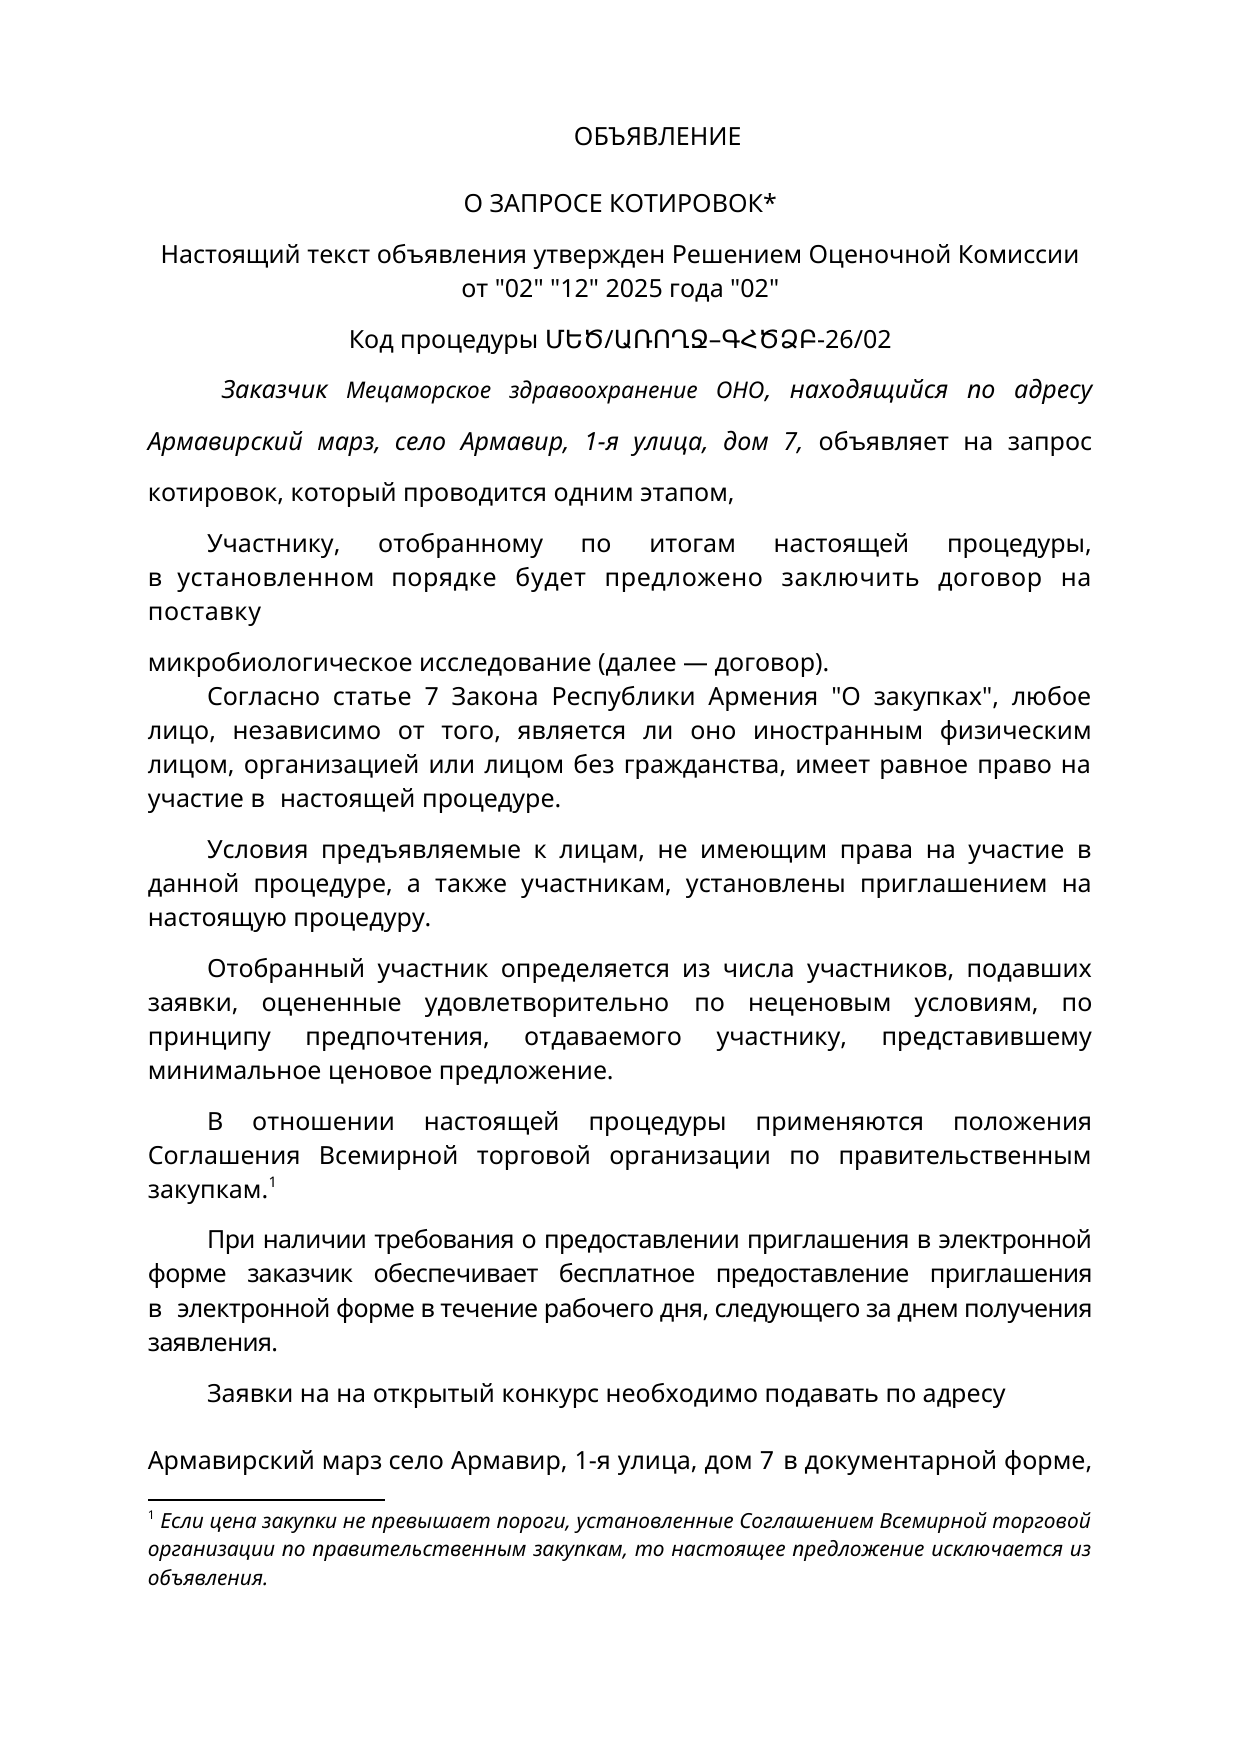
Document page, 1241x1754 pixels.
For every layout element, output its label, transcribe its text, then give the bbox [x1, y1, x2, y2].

text Условия предъявляемые к лицам, не имеющим права на участие в данной процедуре, а также участникам, установлены приглашением на настоящую процедуру. [148, 831, 1092, 934]
text Отобранный участник определяется из числа участников, подавших заявки, оцененные удовлетворительно по неценовым условиям, по принципу предпочтения, отдаваемого участнику, представившему минимальное ценовое предложение. [148, 950, 1092, 1087]
text Код процедуры ՄԵԾ/ԱՌՈՂՋ–ԳՀԾՁԲ-26/02 [148, 321, 1092, 355]
text Заявки на на открытый конкурс необходимо подавать по адресу [148, 1375, 1092, 1409]
text микробиологическое исследование (далее — договор). [148, 644, 1092, 678]
text Заказчик Мецаморское здравоохранение ОНО, находящийся по адресу Армавирский марз, село Армавир, 1-я улица, дом 7, объявляет на запрос котировок, который проводится одним этапом, [148, 372, 1092, 508]
text Участнику, отобранному по итогам настоящей процедуры, в установленном порядке будет предложено заключить договор на поставку [148, 525, 1092, 628]
text В отношении настоящей процедуры применяются положения Соглашения Всемирной торговой организации по правительственным закупкам. [148, 1103, 1092, 1205]
text ОБЪЯВЛЕНИЕ [148, 118, 1092, 152]
text О ЗАПРОСЕ КОТИРОВОК* [148, 186, 1092, 220]
text Настоящий текст объявления утвержден Решением Оценочной Комиссии от "02" "12" 2025 года "02" [148, 237, 1092, 305]
text При наличии требования о предоставлении приглашения в электронной форме заказчик обеспечивает бесплатное предоставление приглашения в электронной форме в течение рабочего дня, следующего за днем получения заявления. [148, 1222, 1092, 1358]
text Согласно статье 7 Закона Республики Армения "О закупках", любое лицо, независимо от того, является ли оно иностранным физическим лицом, организацией или лицом без гражданства, имеет равное право на участие в настоящей процедуре. [148, 678, 1092, 815]
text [148, 1443, 1092, 1477]
